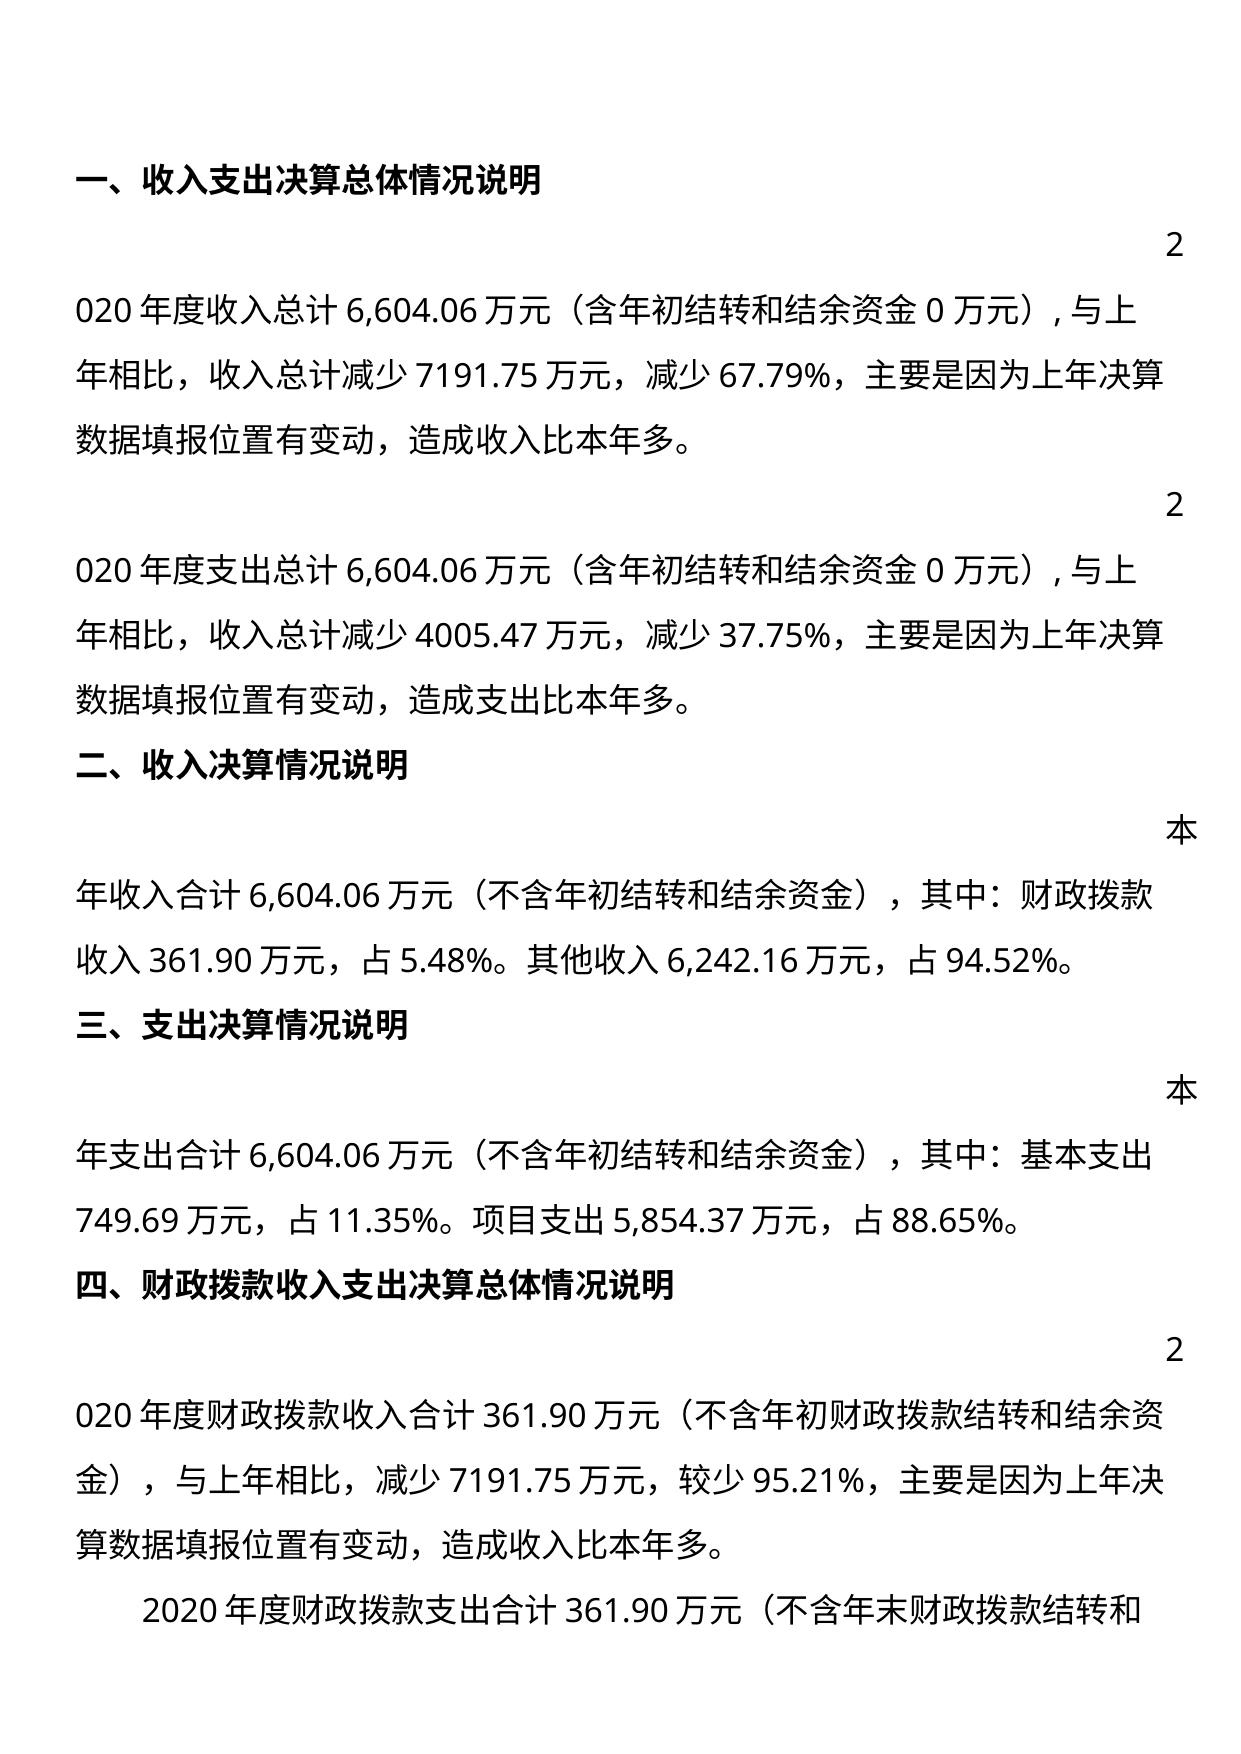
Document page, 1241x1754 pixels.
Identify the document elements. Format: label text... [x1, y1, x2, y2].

text 本年支出合计6,604.06万元（不含年初结转和结余资金），其中：基本支出749.69万元，占11.35%。项目支出5,854.37万元，占88.65%。 [75, 1056, 1165, 1251]
text 本年收入合计6,604.06万元（不含年初结转和结余资金），其中：财政拨款收入361.90万元，占5.48%。其他收入6,242.16万元，占94.52%。 [75, 796, 1165, 991]
text 二、收入决算情况说明 [75, 731, 1165, 796]
text 四、财政拨款收入支出决算总体情况说明 [75, 1251, 1165, 1316]
text 三、支出决算情况说明 [75, 991, 1165, 1056]
text 2020年度支出总计6,604.06万元（含年初结转和结余资金 0 万元）, 与上年相比，收入总计减少4005.47万元，减少37.75%，主要是因为上年决算数据填报位置有变动，造成支出比本年多。 [75, 471, 1165, 731]
text 一、收入支出决算总体情况说明 [75, 146, 1165, 211]
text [75, 1576, 1165, 1641]
text 2020年度财政拨款收入合计361.90万元（不含年初财政拨款结转和结余资金），与上年相比，减少7191.75万元，较少95.21%，主要是因为上年决算数据填报位置有变动，造成收入比本年多。 [75, 1316, 1165, 1576]
text 2020年度收入总计6,604.06万元（含年初结转和结余资金 0 万元）, 与上年相比，收入总计减少7191.75万元，减少67.79%，主要是因为上年决算数据填报位置有变动，造成收入比本年多。 [75, 211, 1165, 471]
